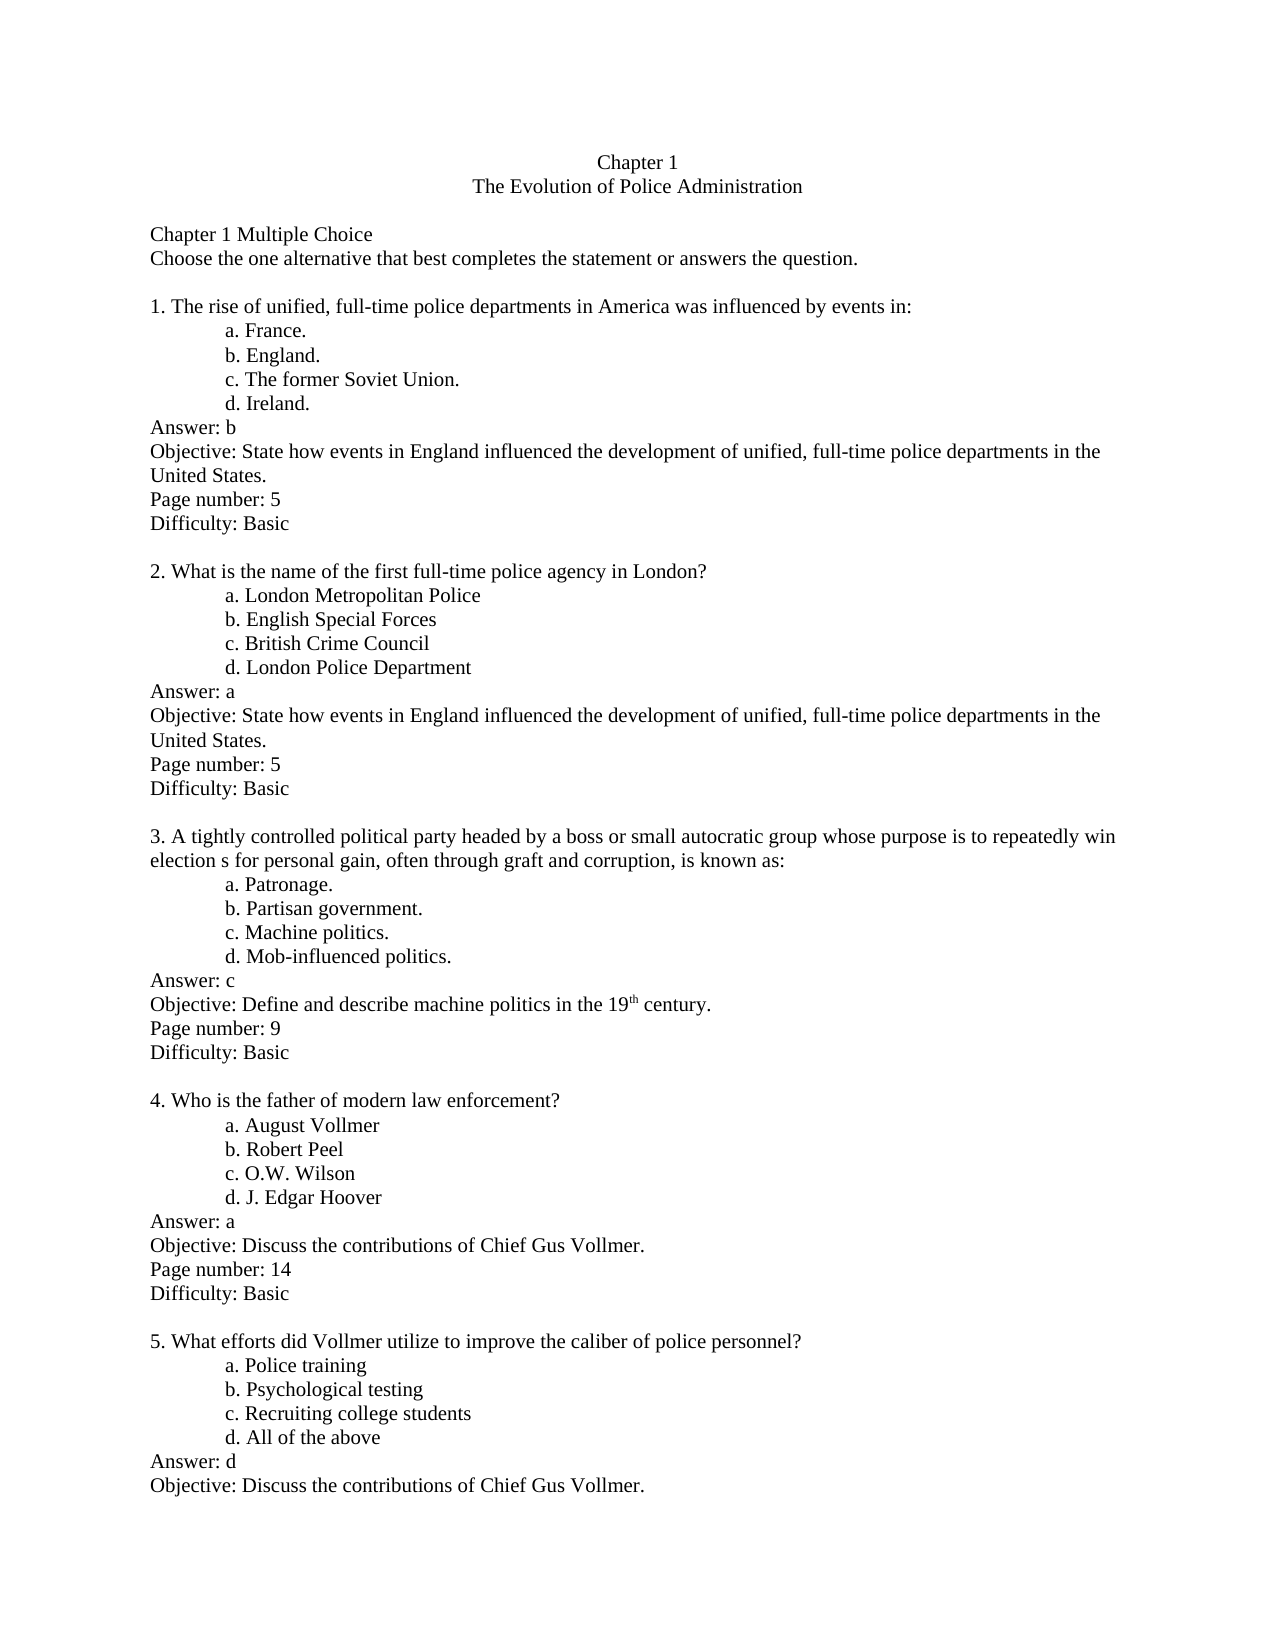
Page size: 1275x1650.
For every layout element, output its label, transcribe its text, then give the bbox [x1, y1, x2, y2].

text Page number: 5 [150, 752, 1125, 776]
text Answer: b [150, 415, 1125, 439]
text d. All of the above [150, 1425, 1125, 1449]
text Page number: 14 [150, 1257, 1125, 1281]
text a. Patronage. [150, 872, 1125, 896]
text Chapter 1 Multiple Choice [150, 222, 1125, 246]
text c. Machine politics. [150, 920, 1125, 944]
text Difficulty: Basic [150, 1281, 1125, 1305]
text Page number: 5 [150, 487, 1125, 511]
text a. London Metropolitan Police [150, 583, 1125, 607]
text Chapter 1 [150, 150, 1125, 174]
text d. Mob-influenced politics. [150, 944, 1125, 968]
text a. France. [150, 318, 1125, 342]
text c. British Crime Council [150, 631, 1125, 655]
text Answer: a [150, 1209, 1125, 1233]
text Page number: 9 [150, 1016, 1125, 1040]
text Answer: a [150, 679, 1125, 703]
text Objective: Define and describe machine politics in the 19th century. [150, 992, 1125, 1016]
text Answer: c [150, 968, 1125, 992]
text b. Psychological testing [150, 1377, 1125, 1401]
text Objective: Discuss the contributions of Chief Gus Vollmer. [150, 1473, 1125, 1497]
text d. London Police Department [150, 655, 1125, 679]
text c. O.W. Wilson [150, 1161, 1125, 1185]
text a. Police training [150, 1353, 1125, 1377]
text Objective: Discuss the contributions of Chief Gus Vollmer. [150, 1233, 1125, 1257]
text Objective: State how events in England influenced the development of unified, full-time police departments in the United States. [150, 439, 1125, 487]
text 1. The rise of unified, full-time police departments in America was influenced by events in: [150, 294, 1125, 318]
text 5. What efforts did Vollmer utilize to improve the caliber of police personnel? [150, 1329, 1125, 1353]
text a. August Vollmer [150, 1112, 1125, 1137]
text b. English Special Forces [150, 607, 1125, 631]
text 4. Who is the father of modern law enforcement? [150, 1088, 1125, 1112]
text Difficulty: Basic [150, 776, 1125, 800]
text c. The former Soviet Union. [150, 367, 1125, 391]
text b. Partisan government. [150, 896, 1125, 920]
text c. Recruiting college students [150, 1401, 1125, 1425]
text Answer: d [150, 1449, 1125, 1473]
text 2. What is the name of the first full-time police agency in London? [150, 559, 1125, 583]
text Difficulty: Basic [150, 511, 1125, 535]
text The Evolution of Police Administration [150, 174, 1125, 198]
text 3. A tightly controlled political party headed by a boss or small autocratic group whose purpose is to repeatedly win election s for personal gain, often through graft and corruption, is known as: [150, 824, 1125, 872]
text d. J. Edgar Hoover [150, 1185, 1125, 1209]
text b. England. [150, 342, 1125, 367]
text d. Ireland. [150, 391, 1125, 415]
text Choose the one alternative that best completes the statement or answers the question. [150, 246, 1125, 270]
text b. Robert Peel [150, 1137, 1125, 1161]
text Objective: State how events in England influenced the development of unified, full-time police departments in the United States. [150, 703, 1125, 752]
text Difficulty: Basic [150, 1040, 1125, 1064]
